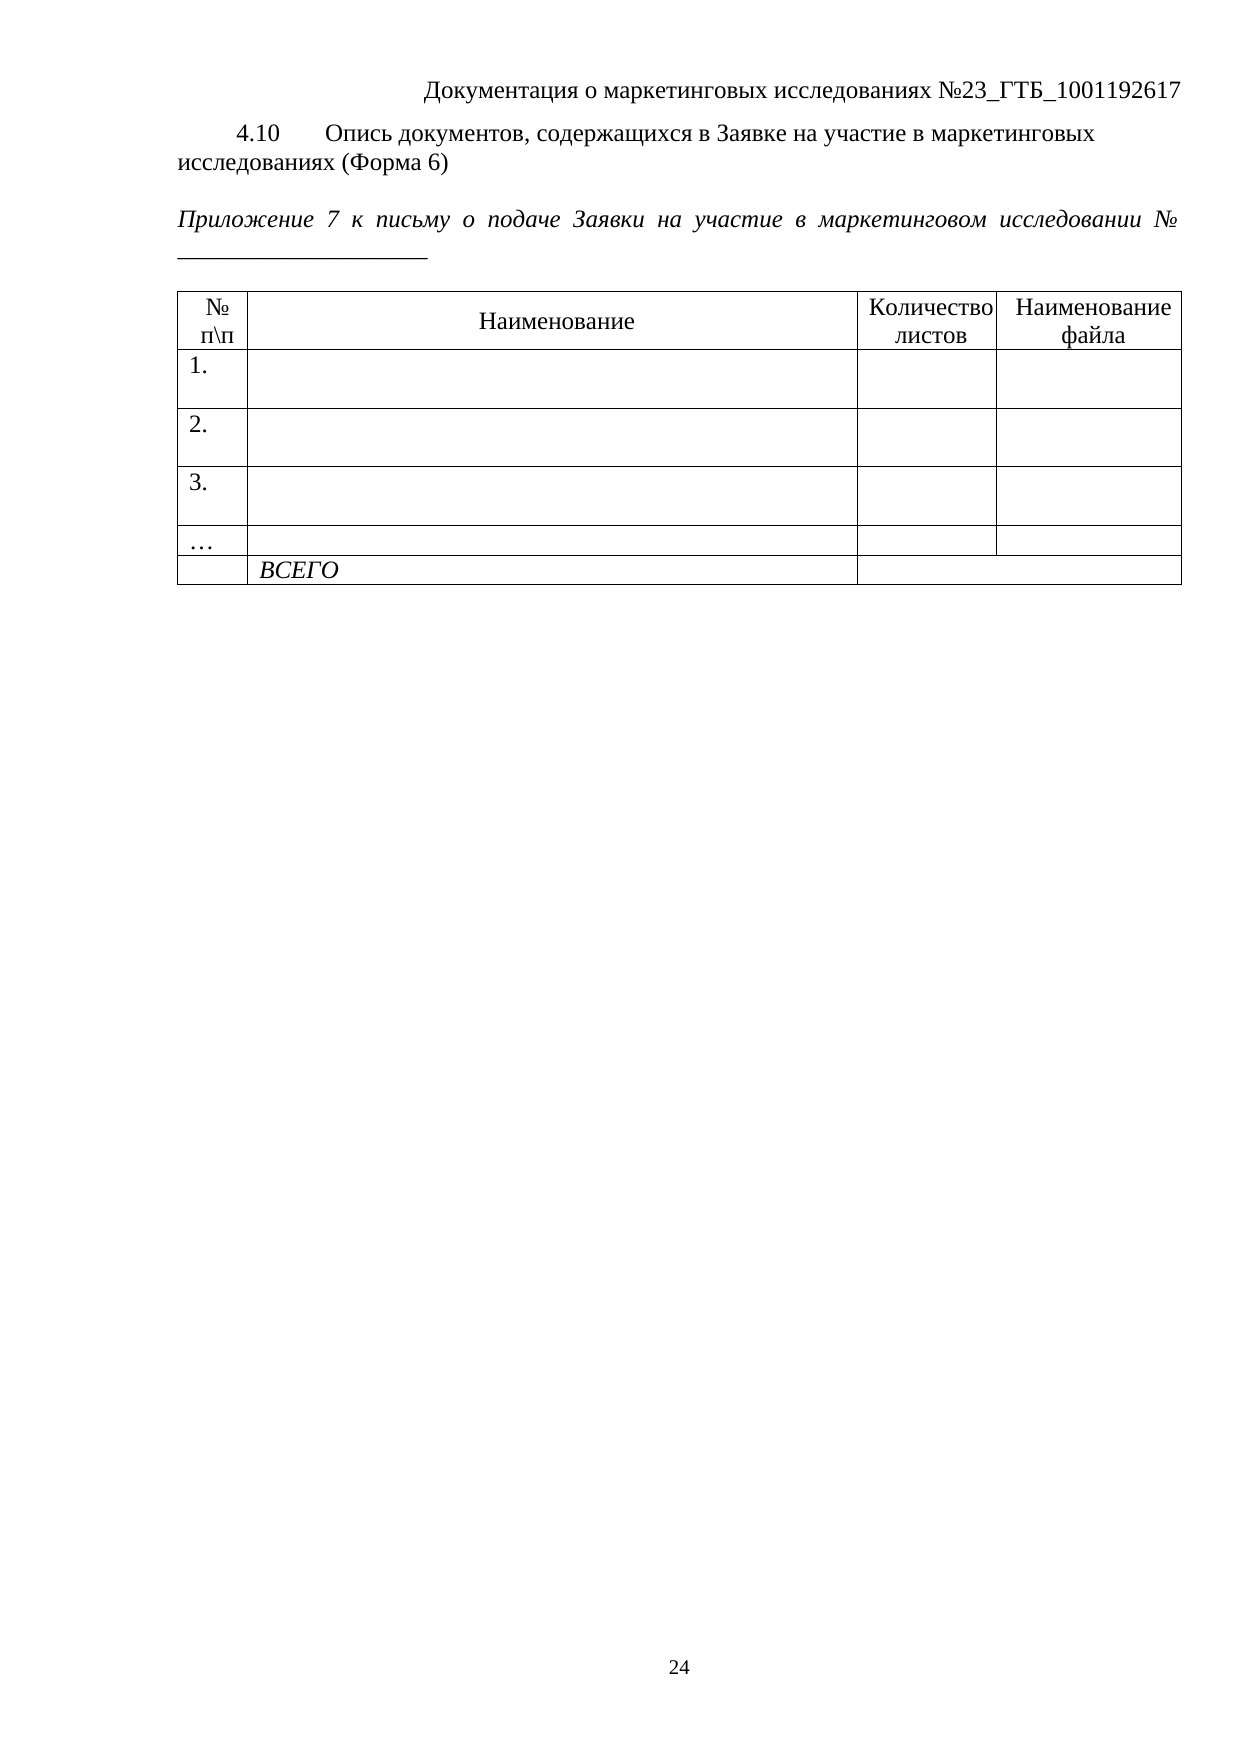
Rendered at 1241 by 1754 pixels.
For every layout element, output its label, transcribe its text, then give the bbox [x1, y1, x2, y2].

table_cell [997, 467, 1181, 525]
table_cell [997, 526, 1181, 554]
table_cell [178, 409, 247, 466]
table_cell [248, 409, 857, 466]
table_cell [997, 409, 1181, 466]
table_cell [858, 467, 996, 525]
table_cell [858, 409, 996, 466]
table_header Количество листов [858, 292, 996, 349]
table_cell [858, 526, 996, 554]
table_cell [248, 467, 857, 525]
table_cell [178, 467, 247, 525]
table_header Наименование [248, 292, 857, 349]
table_cell [248, 350, 857, 408]
table_header Наименование файла [997, 292, 1181, 349]
table_cell ВСЕГО [248, 556, 857, 584]
table_cell [178, 350, 247, 408]
text Приложение 7 к письму о подаче Заявки на участие в маркетинговом исследовании № ____________________ [177, 204, 1181, 262]
list Опись документов, содержащихся в Заявке на участие в маркетинговых исследованиях (Форма 6) [177, 118, 1181, 176]
table_header № п\п [178, 292, 247, 349]
table_cell [997, 350, 1181, 408]
table_cell … [178, 526, 247, 554]
table_cell [858, 556, 1181, 584]
table_cell [858, 350, 996, 408]
table_cell [248, 526, 857, 554]
table_cell [178, 556, 247, 584]
